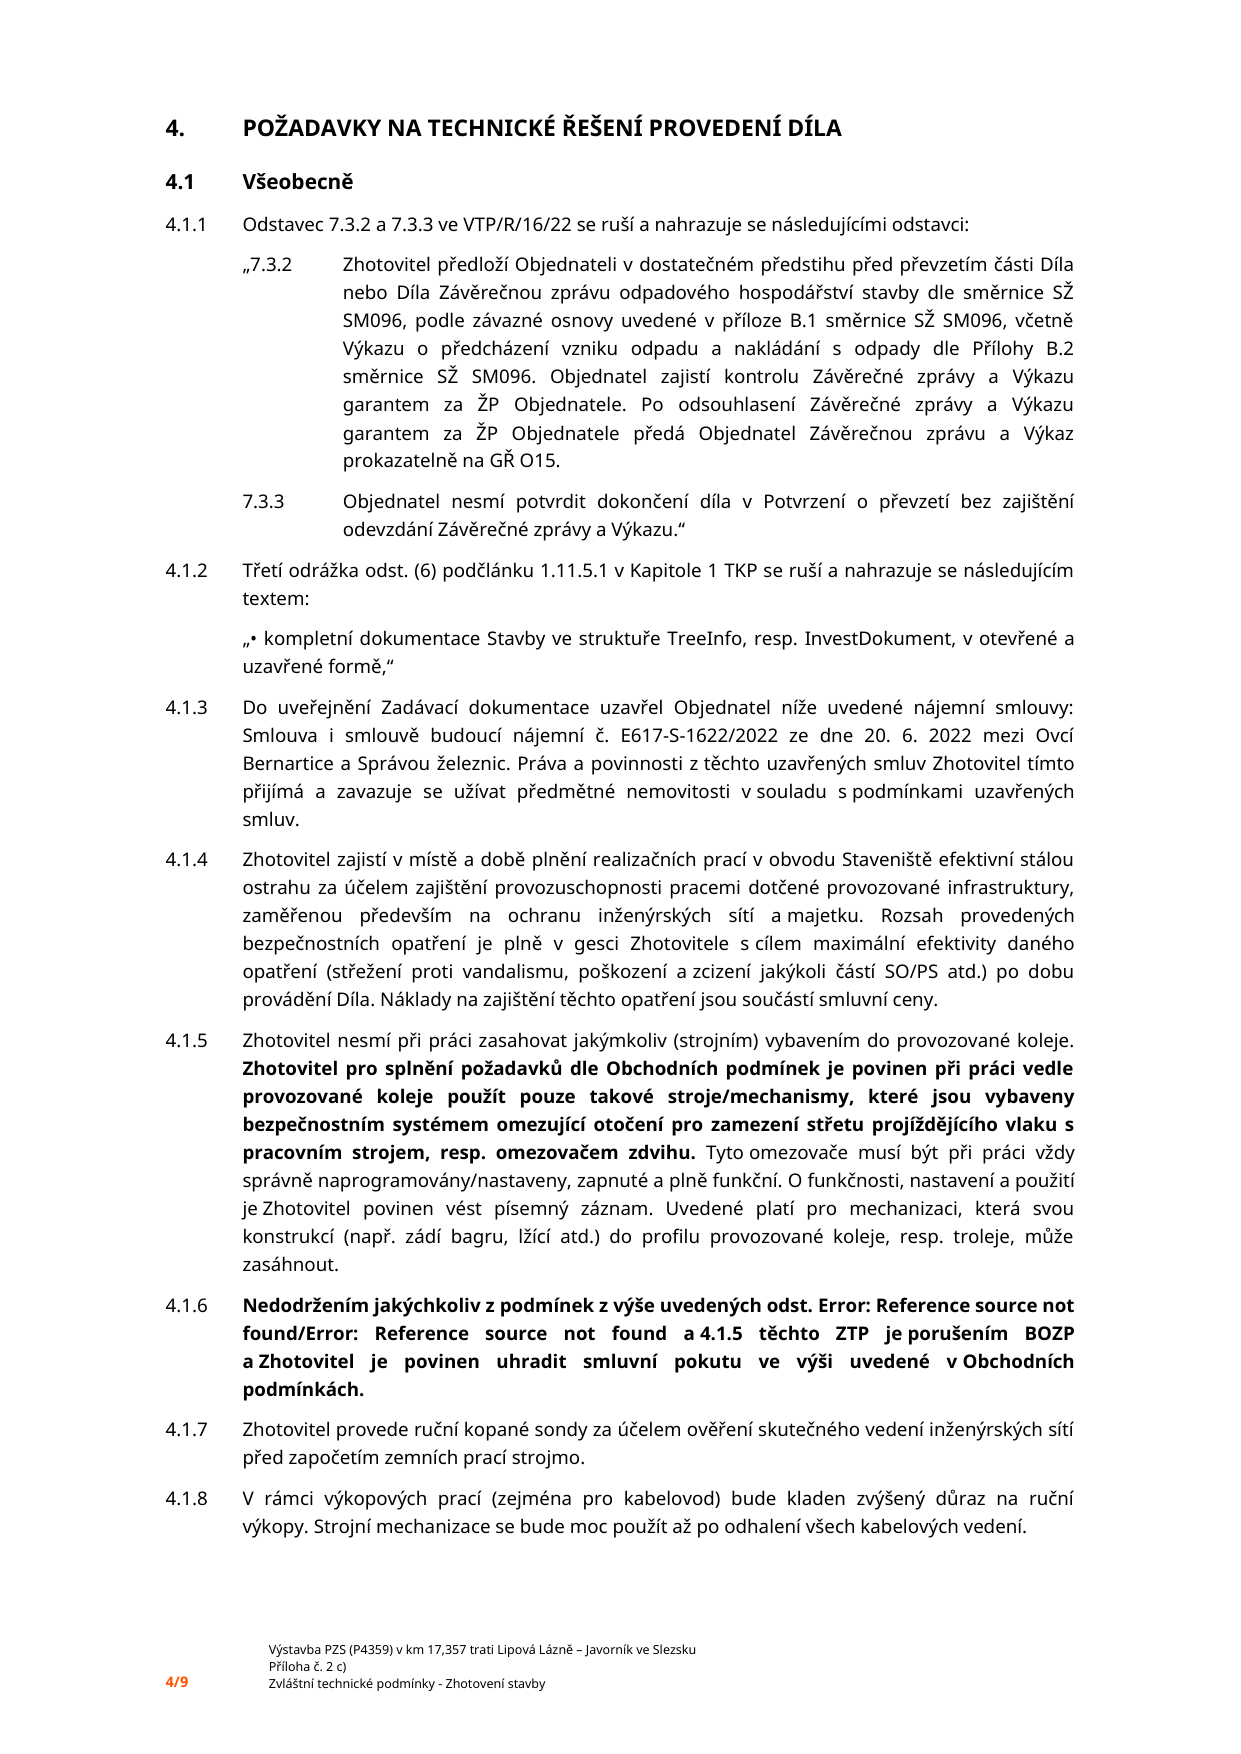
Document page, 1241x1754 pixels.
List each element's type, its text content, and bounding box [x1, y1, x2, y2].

list Zhotovitel nesmí při práci zasahovat jakýmkoliv (strojním) vybavením do provozované koleje. Zhotovitel pro splnění požadavků dle Obchodních podmínek je povinen při práci vedle provozované koleje použít pouze takové stroje/mechanismy, které jsou vybaveny bezpečnostním systémem omezující otočení pro zamezení střetu projíždějícího vlaku s pracovním strojem, resp. omezovačem zdvihu. Tyto omezovače musí být při práci vždy správně naprogramovány/nastaveny, zapnuté a plně funkční. O funkčnosti, nastavení a použití je Zhotovitel povinen vést písemný záznam. Uvedené platí pro mechanizaci, která svou konstrukcí (např. zádí bagru, lžící atd.) do profilu provozované koleje, resp. troleje, může zasáhnout. [165, 1027, 1075, 1277]
list Zhotovitel zajistí v místě a době plnění realizačních prací v obvodu Staveniště efektivní stálou ostrahu za účelem zajištění provozuschopnosti pracemi dotčené provozované infrastruktury, zaměřenou především na ochranu inženýrských sítí a majetku. Rozsah provedených bezpečnostních opatření je plně v gesci Zhotovitele s cílem maximální efektivity daného opatření (střežení proti vandalismu, poškození a zcizení jakýkoli částí SO/PS atd.) po dobu provádění Díla. Náklady na zajištění těchto opatření jsou součástí smluvní ceny. [165, 847, 1075, 1012]
text „• kompletní dokumentace Stavby ve struktuře TreeInfo, resp. InvestDokument, v otevřené a uzavřené formě,“ [242, 625, 1075, 679]
text Odstavec 7.3.2 a 7.3.3 ve VTP/R/16/22 se ruší a nahrazuje se následujícími odstavci: [165, 211, 1075, 237]
text 7.3.3 Objednatel nesmí potvrdit dokončení díla v Potvrzení o převzetí bez zajištění odevzdání Závěrečné zprávy a Výkazu.“ [242, 488, 1075, 542]
text Všeobecně [165, 167, 1075, 196]
text POŽADAVKY NA TECHNICKÉ ŘEŠENÍ PROVEDENÍ DÍLA [165, 112, 1075, 143]
text V rámci výkopových prací (zejména pro kabelovod) bude kladen zvýšený důraz na ruční výkopy. Strojní mechanizace se bude moc použít až po odhalení všech kabelových vedení. [165, 1485, 1075, 1538]
text „7.3.2 Zhotovitel předloží Objednateli v dostatečném předstihu před převzetím části Díla nebo Díla Závěrečnou zprávu odpadového hospodářství stavby dle směrnice SŽ SM096, podle závazné osnovy uvedené v příloze B.1 směrnice SŽ SM096, včetně Výkazu o předcházení vzniku odpadu a nakládání s odpady dle Přílohy B.2 směrnice SŽ SM096. Objednatel zajistí kontrolu Závěrečné zprávy a Výkazu garantem za ŽP Objednatele. Po odsouhlasení Závěrečné zprávy a Výkazu garantem za ŽP Objednatele předá Objednatel Závěrečnou zprávu a Výkaz prokazatelně na GŘ O15. [242, 252, 1075, 473]
text Do uveřejnění Zadávací dokumentace uzavřel Objednatel níže uvedené nájemní smlouvy: Smlouva i smlouvě budoucí nájemní č. E617-S-1622/2022 ze dne 20. 6. 2022 mezi Ovcí Bernartice a Správou železnic. Práva a povinnosti z těchto uzavřených smluv Zhotovitel tímto přijímá a zavazuje se užívat předmětné nemovitosti v souladu s podmínkami uzavřených smluv. [165, 694, 1075, 832]
text Zhotovitel provede ruční kopané sondy za účelem ověření skutečného vedení inženýrských sítí před započetím zemních prací strojmo. [165, 1416, 1075, 1470]
list Třetí odrážka odst. (6) podčlánku 1.11.5.1 v Kapitole 1 TKP se ruší a nahrazuje se následujícím textem: [165, 557, 1075, 610]
